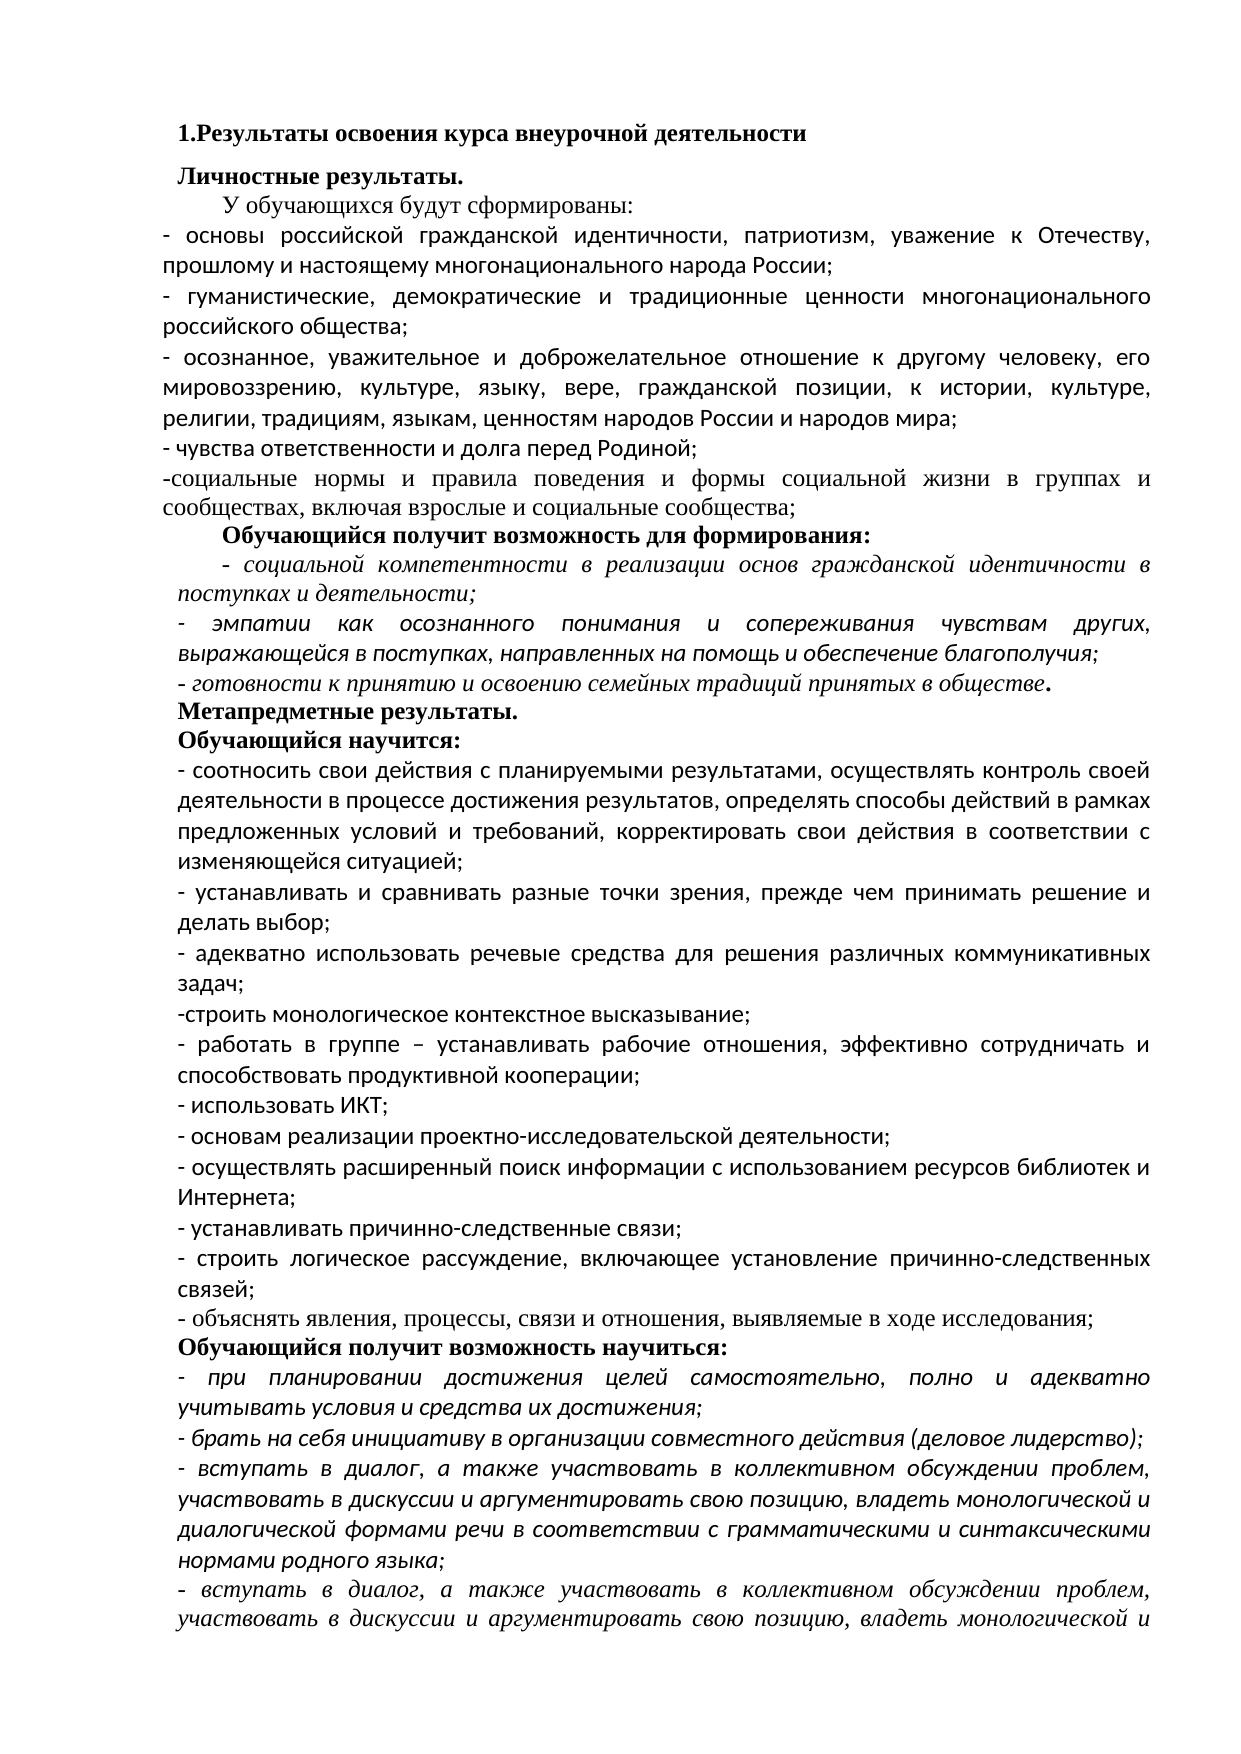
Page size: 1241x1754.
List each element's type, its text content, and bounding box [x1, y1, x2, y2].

text - адекватно использовать речевые средства для решения различных коммуникативных задач; [177, 937, 1152, 998]
text - устанавливать причинно-следственные связи; [177, 1212, 1152, 1242]
text - эмпатии как осознанного понимания и сопереживания чувствам других, выражающейся в поступках, направленных на помощь и обеспечение благополучия; [177, 607, 1152, 668]
text -строить монологическое контекстное высказывание; [177, 998, 1152, 1029]
text - готовности к принятию и освоению семейных традиций принятых в обществе. [177, 668, 1152, 696]
text - при планировании достижения целей самостоятельно, полно и адекватно учитывать условия и средства их достижения; [177, 1361, 1152, 1422]
text Обучающийся научится: [177, 725, 1152, 754]
text - соотносить свои действия с планируемыми результатами, осуществлять контроль своей деятельности в процессе достижения результатов, определять способы действий в рамках предложенных условий и требований, корректировать свои действия в соответствии с изменяющейся ситуацией; [177, 754, 1152, 876]
text 1.Результаты освоения курса внеурочной деятельности [177, 118, 1152, 147]
text -социальные нормы и правила поведения и формы социальной жизни в группах и сообществах, включая взрослые и социальные сообщества; [162, 463, 1152, 520]
text Личностные результаты. [177, 161, 1152, 190]
text - основам реализации проектно-исследовательской деятельности; [177, 1120, 1152, 1151]
text - осознанное, уважительное и доброжелательное отношение к другому человеку, его мировоззрению, культуре, языку, вере, гражданской позиции, к истории, культуре, религии, традициям, языкам, ценностям народов России и народов мира; [162, 341, 1152, 432]
text - использовать ИКТ; [177, 1090, 1152, 1120]
text - осуществлять расширенный поиск информации с использованием ресурсов библиотек и Интернета; [177, 1151, 1152, 1212]
text - брать на себя инициативу в организации совместного действия (деловое лидерство); [177, 1422, 1152, 1452]
text Метапредметные результаты. [177, 696, 1152, 725]
text - строить логическое рассуждение, включающее установление причинно-следственных связей; [177, 1242, 1152, 1303]
text - работать в группе – устанавливать рабочие отношения, эффективно сотрудничать и способствовать продуктивной кооперации; [177, 1029, 1152, 1090]
text Обучающийся получит возможность для формирования: [177, 520, 1152, 549]
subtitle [177, 1574, 1152, 1632]
subtitle Обучающийся получит возможность научиться: [177, 1332, 1152, 1361]
text - чувства ответственности и долга перед Родиной; [162, 432, 1152, 463]
text - гуманистические, демократические и традиционные ценности многонационального российского общества; [162, 280, 1152, 341]
text - объяснять явления, процессы, связи и отношения, выявляемые в ходе исследования; [177, 1303, 1152, 1332]
text - социальной компетентности в реализации основ гражданской идентичности в поступках и деятельности; [177, 549, 1152, 607]
text - основы российской гражданской идентичности, патриотизм, уважение к Отечеству, прошлому и настоящему многонационального народа России; [162, 219, 1152, 280]
text У обучающихся будут сформированы: [177, 190, 1152, 219]
text - устанавливать и сравнивать разные точки зрения, прежде чем принимать решение и делать выбор; [177, 876, 1152, 937]
text - вступать в диалог, а также участвовать в коллективном обсуждении проблем, участвовать в дискуссии и аргументировать свою позицию, владеть монологической и диалогической формами речи в соответствии с грамматическими и синтаксическими нормами родного языка; [177, 1452, 1152, 1574]
